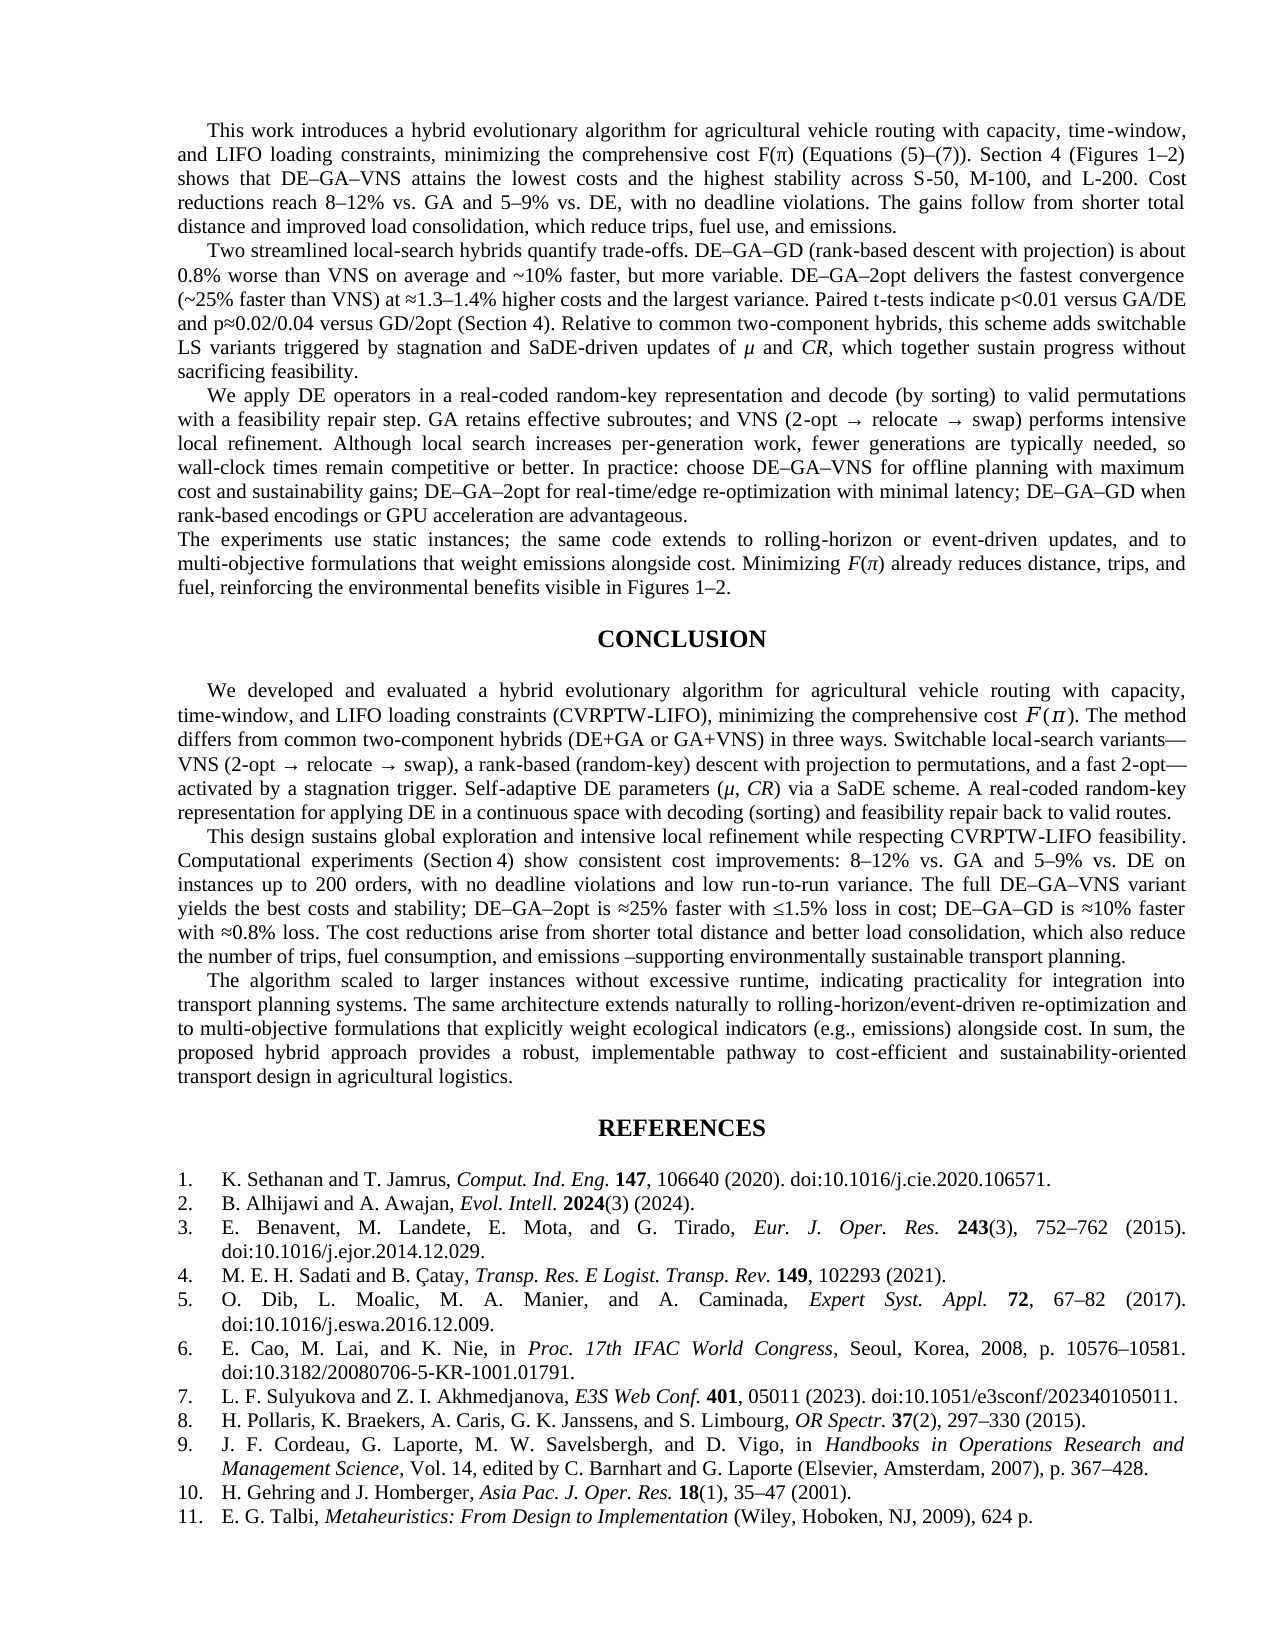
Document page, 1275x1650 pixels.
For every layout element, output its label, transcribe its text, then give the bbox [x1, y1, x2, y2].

list E. Benavent, M. Landete, E. Mota, and G. Tirado, Eur. J. Oper. Res. 243(3), 752–762 (2015). doi:10.1016/j.ejor.2014.12.029. [177, 1215, 1186, 1263]
list J. F. Cordeau, G. Laporte, M. W. Savelsbergh, and D. Vigo, in Handbooks in Operations Research and Management Science, Vol. 14, edited by C. Barnhart and G. Laporte (Elsevier, Amsterdam, 2007), p. 367–428. [177, 1432, 1186, 1480]
list K. Sethanan and T. Jamrus, Comput. Ind. Eng. 147, 106640 (2020). doi:10.1016/j.cie.2020.106571. [177, 1167, 1186, 1191]
list E. G. Talbi, Metaheuristics: From Design to Implementation (Wiley, Hoboken, NJ, 2009), 624 p. [177, 1504, 1186, 1528]
text This design sustains global exploration and intensive local refinement while respecting CVRPTW‑LIFO feasibility. Computational experiments (Section 4) show consistent cost improvements: 8–12% vs. GA and 5–9% vs. DE on instances up to 200 orders, with no deadline violations and low run‑to‑run variance. The full DE–GA–VNS variant yields the best costs and stability; DE–GA–2opt is ≈25% faster with ≤1.5% loss in cost; DE–GA–GD is ≈10% faster with ≈0.8% loss. The cost reductions arise from shorter total distance and better load consolidation, which also reduce the number of trips, fuel consumption, and emissions ‒supporting environmentally sustainable transport planning. [177, 824, 1186, 968]
list H. Gehring and J. Homberger, Asia Pac. J. Oper. Res. 18(1), 35–47 (2001). [177, 1480, 1186, 1504]
subtitle CONCLUSION [177, 624, 1186, 653]
text The algorithm scaled to larger instances without excessive runtime, indicating practicality for integration into transport planning systems. The same architecture extends naturally to rolling‑horizon/event‑driven re‑optimization and to multi‑objective formulations that explicitly weight ecological indicators (e.g., emissions) alongside cost. In sum, the proposed hybrid approach provides a robust, implementable pathway to cost‑efficient and sustainability‑oriented transport design in agricultural logistics. [177, 968, 1186, 1088]
text We apply DE operators in a real‑coded random‑key representation and decode (by sorting) to valid permutations with a feasibility repair step. GA retains effective subroutes; and VNS (2‑opt → relocate → swap) performs intensive local refinement. Although local search increases per‑generation work, fewer generations are typically needed, so wall‑clock times remain competitive or better. In practice: choose DE–GA–VNS for offline planning with maximum cost and sustainability gains; DE–GA–2opt for real‑time/edge re‑optimization with minimal latency; DE–GA–GD when rank‑based encodings or GPU acceleration are advantageous. [177, 383, 1186, 527]
text We developed and evaluated a hybrid evolutionary algorithm for agricultural vehicle routing with capacity, time‑window, and LIFO loading constraints (CVRPTW‑LIFO), minimizing the comprehensive cost 𝐹(𝜋). The method differs from common two‑component hybrids (DE+GA or GA+VNS) in three ways. Switchable local‑search variants—VNS (2‑opt → relocate → swap), a rank‑based (random‑key) descent with projection to permutations, and a fast 2‑opt—activated by a stagnation trigger. Self‑adaptive DE parameters (μ, CR) via a SaDE scheme. A real‑coded random‑key representation for applying DE in a continuous space with decoding (sorting) and feasibility repair back to valid routes. [177, 678, 1186, 824]
list O. Dib, L. Moalic, M. A. Manier, and A. Caminada, Expert Syst. Appl. 72, 67–82 (2017). doi:10.1016/j.eswa.2016.12.009. [177, 1287, 1186, 1336]
list L. F. Sulyukova and Z. I. Akhmedjanova, E3S Web Conf. 401, 05011 (2023). doi:10.1051/e3sconf/202340105011. [177, 1384, 1186, 1408]
text Two streamlined local‑search hybrids quantify trade‑offs. DE–GA–GD (rank‑based descent with projection) is about 0.8% worse than VNS on average and ~10% faster, but more variable. DE–GA–2opt delivers the fastest convergence (~25% faster than VNS) at ≈1.3–1.4% higher costs and the largest variance. Paired t‑tests indicate p<0.01 versus GA/DE and p≈0.02/0.04 versus GD/2opt (Section 4). Relative to common two‑component hybrids, this scheme adds switchable LS variants triggered by stagnation and SaDE‑driven updates of μ and CR, which together sustain progress without sacrificing feasibility. [177, 238, 1186, 383]
list H. Pollaris, K. Braekers, A. Caris, G. K. Janssens, and S. Limbourg, OR Spectr. 37(2), 297–330 (2015). [177, 1408, 1186, 1432]
text This work introduces a hybrid evolutionary algorithm for agricultural vehicle routing with capacity, time‑window, and LIFO loading constraints, minimizing the comprehensive cost F(π) (Equations (5)–(7)). Section 4 (Figures 1–2) shows that DE–GA–VNS attains the lowest costs and the highest stability across S‑50, M‑100, and L‑200. Cost reductions reach 8–12% vs. GA and 5–9% vs. DE, with no deadline violations. The gains follow from shorter total distance and improved load consolidation, which reduce trips, fuel use, and emissions. [177, 118, 1186, 238]
text The experiments use static instances; the same code extends to rolling‑horizon or event‑driven updates, and to multi‑objective formulations that weight emissions alongside cost. Minimizing F(π) already reduces distance, trips, and fuel, reinforcing the environmental benefits visible in Figures 1–2. [177, 527, 1186, 599]
list B. Alhijawi and A. Awajan, Evol. Intell. 2024(3) (2024). [177, 1191, 1186, 1215]
list M. E. H. Sadati and B. Çatay, Transp. Res. E Logist. Transp. Rev. 149, 102293 (2021). [177, 1263, 1186, 1287]
list E. Cao, M. Lai, and K. Nie, in Proc. 17th IFAC World Congress, Seoul, Korea, 2008, p. 10576–10581. doi:10.3182/20080706-5-KR-1001.01791. [177, 1336, 1186, 1384]
subtitle REFERENCES [177, 1113, 1186, 1142]
